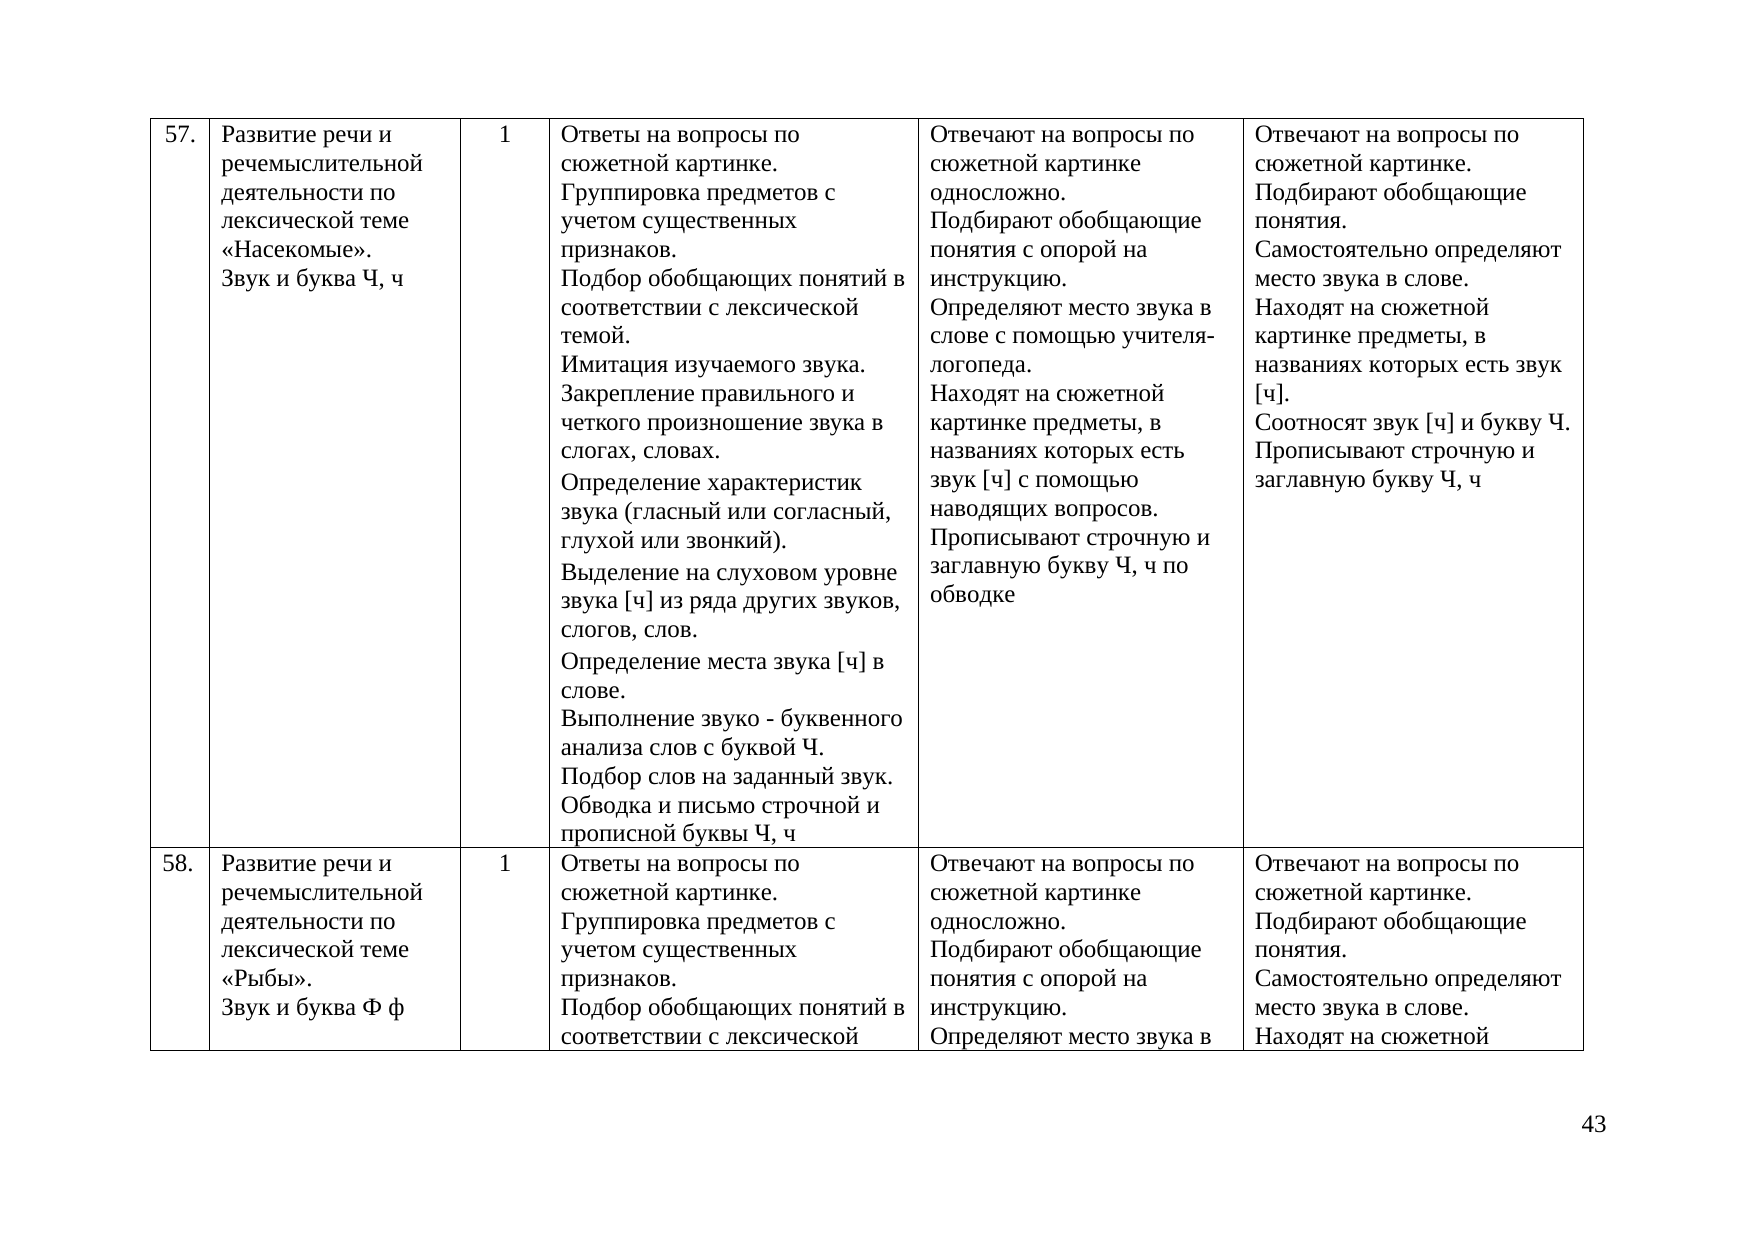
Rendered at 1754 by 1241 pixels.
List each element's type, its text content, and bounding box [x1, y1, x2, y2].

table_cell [550, 848, 918, 1049]
table_cell 58. [151, 848, 209, 1049]
table_header 57. [151, 119, 209, 847]
table_header Отвечают на вопросы по сюжетной картинке односложно. Подбирают обобщающие понятия с опорой на инструкцию. Определяют место звука в слове с помощью учителя-логопеда. Находят на сюжетной картинке предметы, в названиях которых есть звук [ч] с помощью наводящих вопросов. Прописывают строчную и заглавную букву Ч, ч по обводке [919, 119, 1243, 847]
table_header Развитие речи и речемыслительной деятельности по лексической теме «Насекомые». Звук и буква Ч, ч [210, 119, 460, 847]
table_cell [1244, 848, 1583, 1049]
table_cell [919, 848, 1243, 1049]
table_header 1 [461, 119, 549, 847]
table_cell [210, 848, 460, 1049]
table_cell 1 [461, 848, 549, 1049]
table_header Ответы на вопросы по сюжетной картинке. Группировка предметов с учетом существенных признаков. Подбор обобщающих понятий в соответствии с лексической темой. Имитация изучаемого звука. Закрепление правильного и четкого произношение звука в слогах, словах. Определение характеристик звука (гласный или согласный, глухой или звонкий). Выделение на слуховом уровне звука [ч] из ряда других звуков, слогов, слов. Определение места звука [ч] в слове. Выполнение звуко - буквенного анализа слов с буквой Ч. Подбор слов на заданный звук. Обводка и письмо строчной и прописной буквы Ч, ч [550, 119, 918, 847]
table_header Отвечают на вопросы по сюжетной картинке. Подбирают обобщающие понятия. Самостоятельно определяют место звука в слове. Находят на сюжетной картинке предметы, в названиях которых есть звук [ч]. Соотносят звук [ч] и букву Ч. Прописывают строчную и заглавную букву Ч, ч [1244, 119, 1583, 847]
